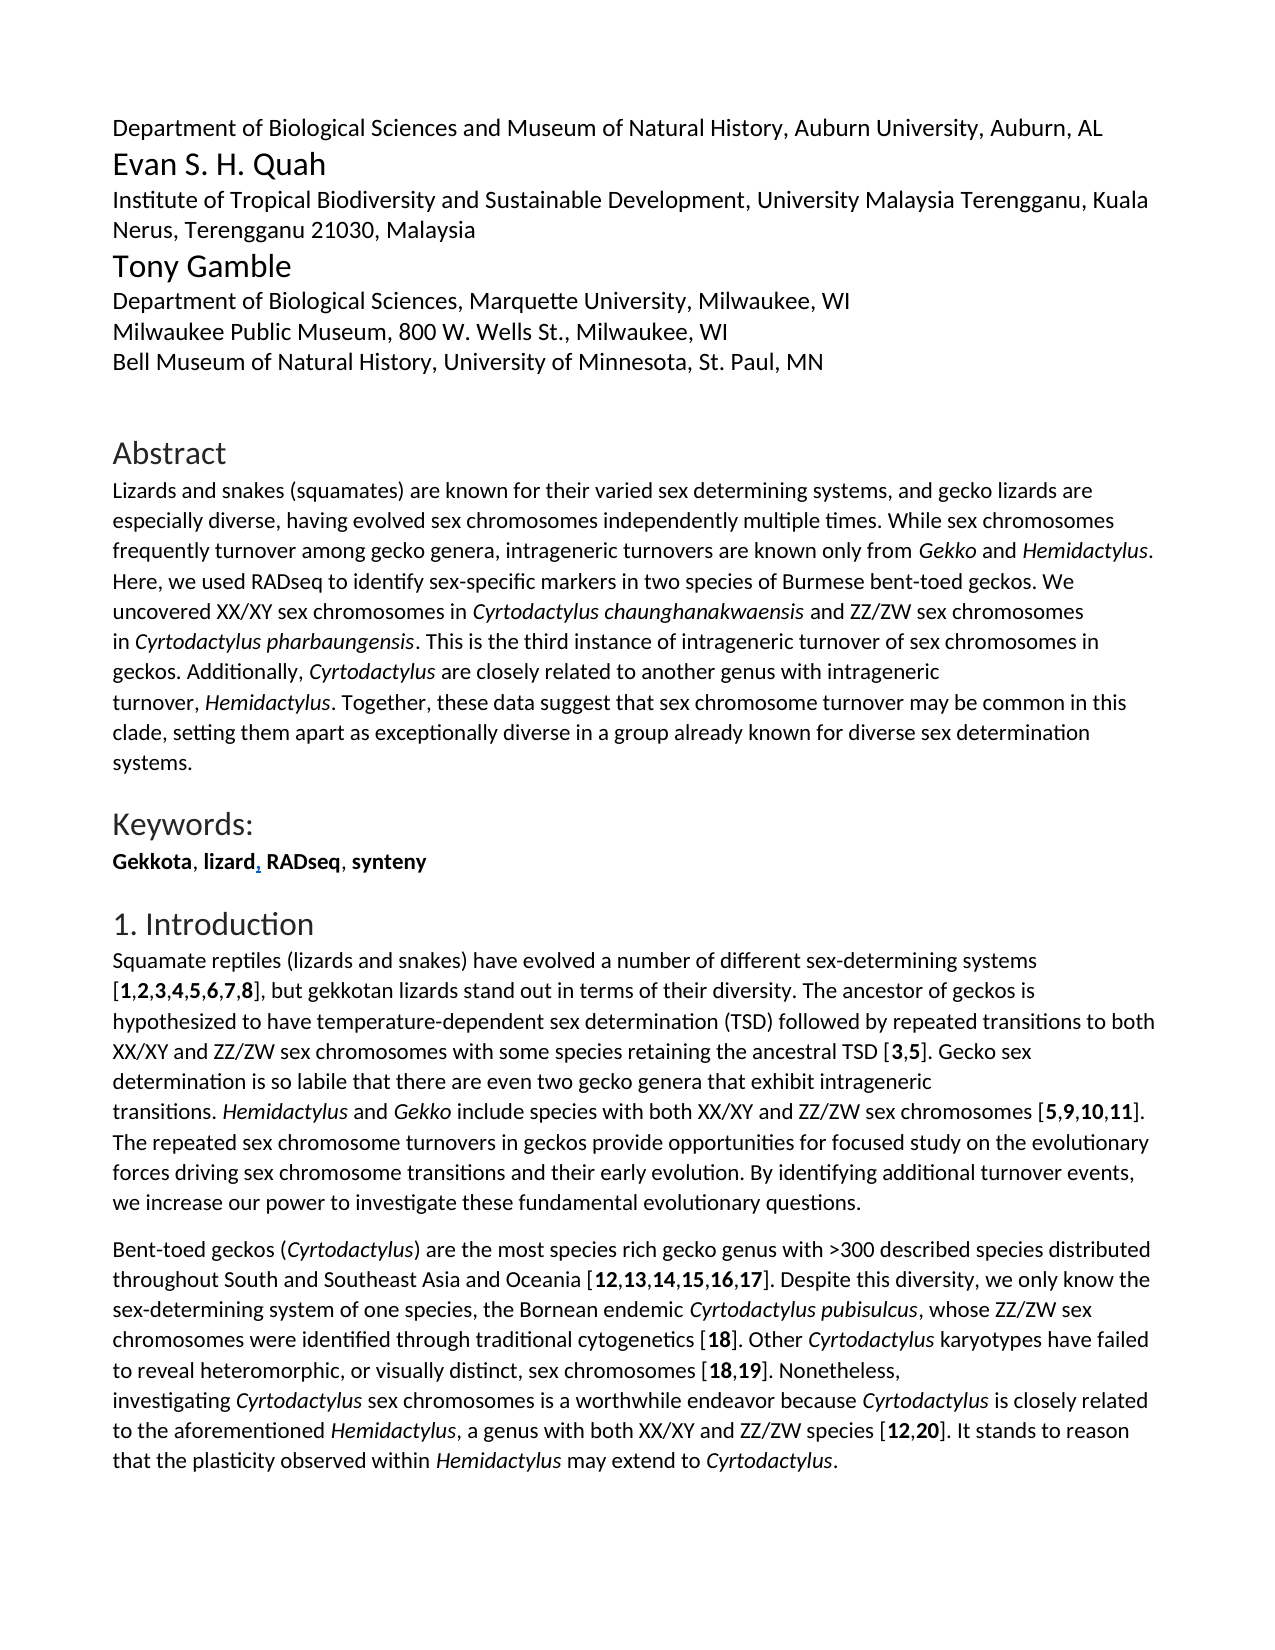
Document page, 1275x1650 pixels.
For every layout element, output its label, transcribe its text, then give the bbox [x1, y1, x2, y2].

text Bell Museum of Natural History, University of Minnesota, St. Paul, MN [112, 347, 1162, 377]
subtitle Abstract [112, 432, 1162, 473]
text Department of Biological Sciences and Museum of Natural History, Auburn University, Auburn, AL [112, 112, 1162, 143]
text Milwaukee Public Museum, 800 W. Wells St., Milwaukee, WI [112, 316, 1162, 347]
text Evan S. H. Quah [112, 143, 1162, 184]
subtitle Keywords: [112, 803, 1162, 844]
text Department of Biological Sciences, Marquette University, Milwaukee, WI [112, 286, 1162, 316]
text Lizards and snakes (squamates) are known for their varied sex determining systems, and gecko lizards are especially diverse, having evolved sex chromosomes independently multiple times. While sex chromosomes frequently turnover among gecko genera, intrageneric turnovers are known only from Gekko and Hemidactylus. Here, we used RADseq to identify sex-specific markers in two species of Burmese bent-toed geckos. We uncovered XX/XY sex chromosomes in Cyrtodactylus chaunghanakwaensis and ZZ/ZW sex chromosomes in Cyrtodactylus pharbaungensis. This is the third instance of intrageneric turnover of sex chromosomes in geckos. Additionally, Cyrtodactylus are closely related to another genus with intrageneric turnover, Hemidactylus. Together, these data suggest that sex chromosome turnover may be common in this clade, setting them apart as exceptionally diverse in a group already known for diverse sex determination systems. [112, 476, 1162, 776]
text Tony Gamble [112, 245, 1162, 286]
text Bent-toed geckos (Cyrtodactylus) are the most species rich gecko genus with >300 described species distributed throughout South and Southeast Asia and Oceania [12,13,14,15,16,17]. Despite this diversity, we only know the sex-determining system of one species, the Bornean endemic Cyrtodactylus pubisulcus, whose ZZ/ZW sex chromosomes were identified through traditional cytogenetics [18]. Other Cyrtodactylus karyotypes have failed to reveal heteromorphic, or visually distinct, sex chromosomes [18,19]. Nonetheless, investigating Cyrtodactylus sex chromosomes is a worthwhile endeavor because Cyrtodactylus is closely related to the aforementioned Hemidactylus, a genus with both XX/XY and ZZ/ZW species [12,20]. It stands to reason that the plasticity observed within Hemidactylus may extend to Cyrtodactylus. [112, 1235, 1162, 1474]
text Gekkota, lizard, RADseq, synteny [112, 847, 1162, 875]
text Institute of Tropical Biodiversity and Sustainable Development, University Malaysia Terengganu, Kuala Nerus, Terengganu 21030, Malaysia [112, 184, 1162, 245]
subtitle 1. Introduction [112, 902, 1162, 943]
text Squamate reptiles (lizards and snakes) have evolved a number of different sex-determining systems [1,2,3,4,5,6,7,8], but gekkotan lizards stand out in terms of their diversity. The ancestor of geckos is hypothesized to have temperature-dependent sex determination (TSD) followed by repeated transitions to both XX/XY and ZZ/ZW sex chromosomes with some species retaining the ancestral TSD [3,5]. Gecko sex determination is so labile that there are even two gecko genera that exhibit intrageneric transitions. Hemidactylus and Gekko include species with both XX/XY and ZZ/ZW sex chromosomes [5,9,10,11]. The repeated sex chromosome turnovers in geckos provide opportunities for focused study on the evolutionary forces driving sex chromosome transitions and their early evolution. By identifying additional turnover events, we increase our power to investigate these fundamental evolutionary questions. [112, 946, 1162, 1216]
